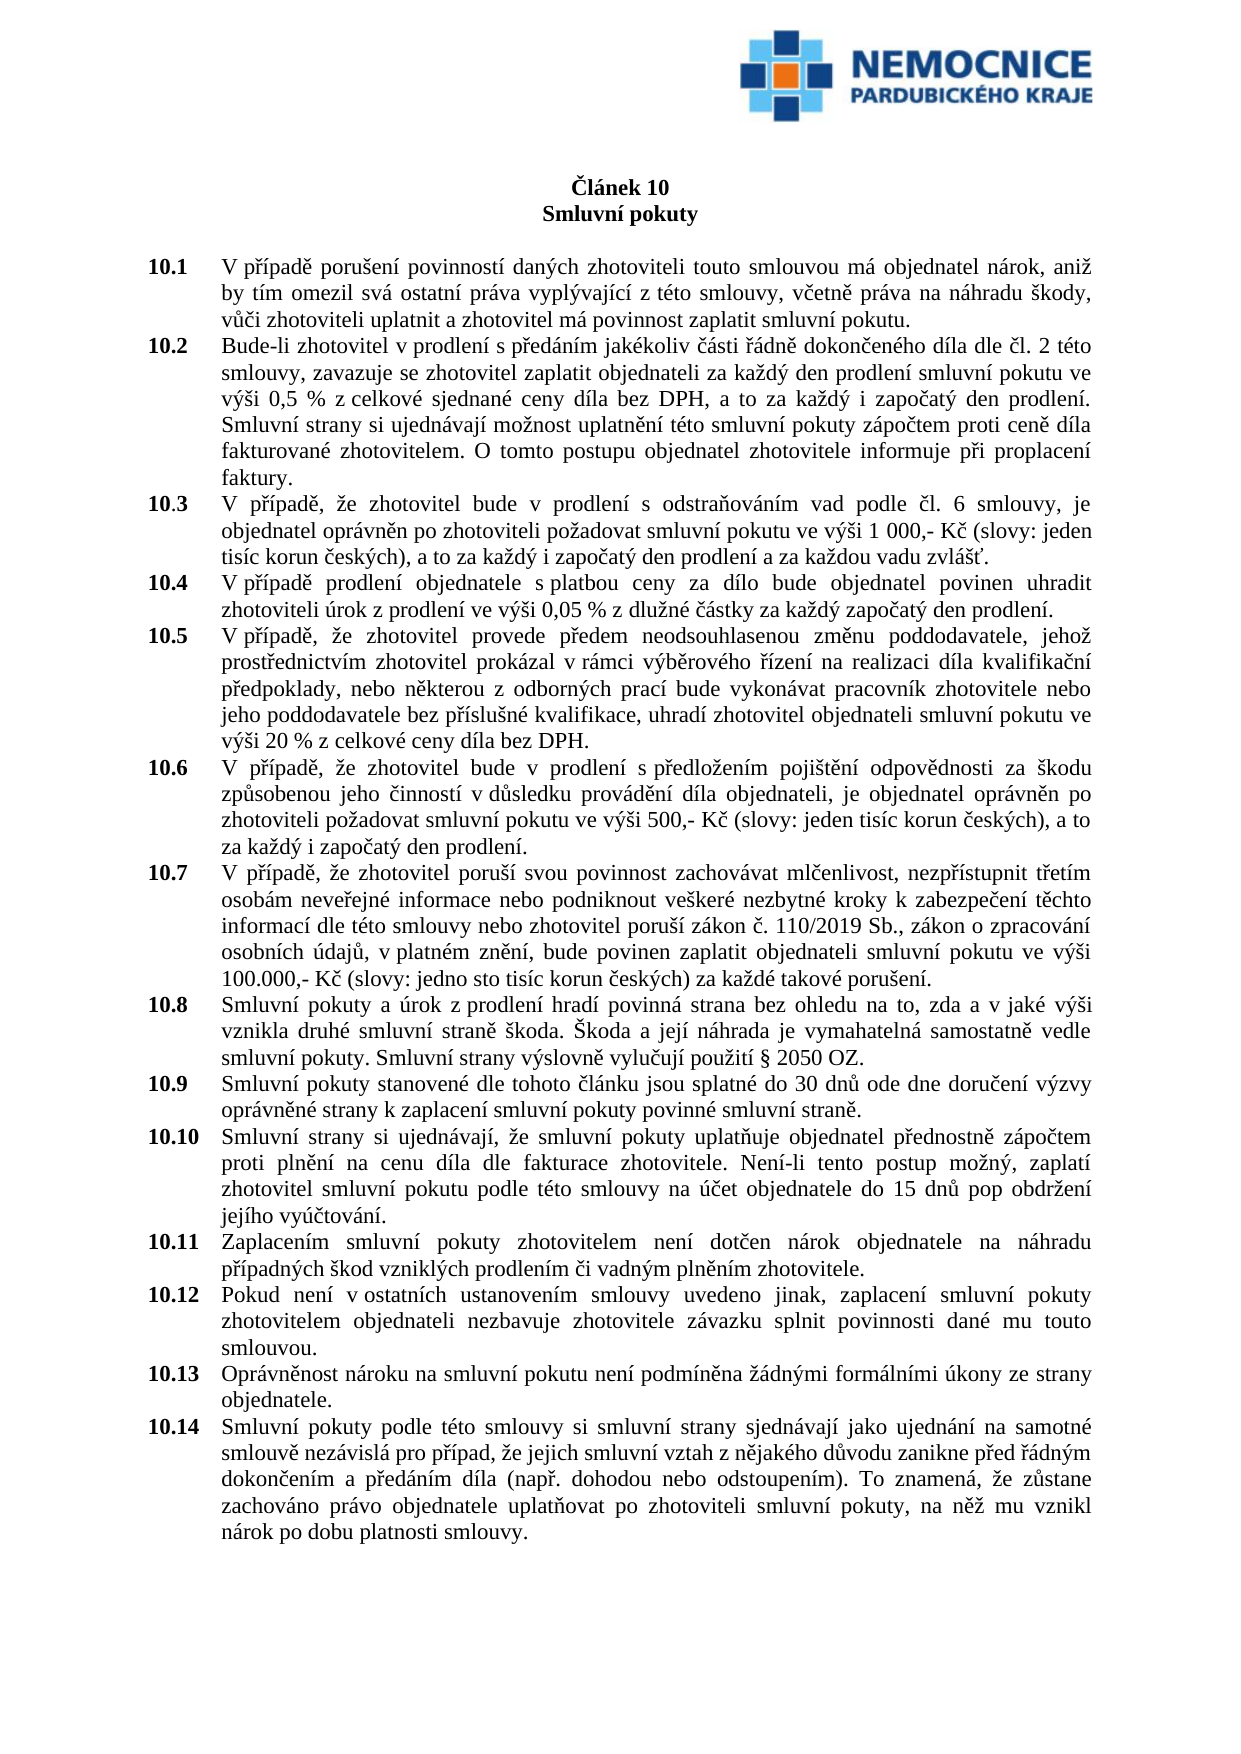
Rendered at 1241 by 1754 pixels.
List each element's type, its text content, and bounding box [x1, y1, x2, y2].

text Článek 10 [148, 174, 1092, 200]
text 10.1 V případě porušení povinností daných zhotoviteli touto smlouvou má objednatel nárok, aniž by tím omezil svá ostatní práva vyplývající z této smlouvy, včetně práva na náhradu škody, vůči zhotoviteli uplatnit a zhotovitel má povinnost zaplatit smluvní pokutu. [148, 253, 1092, 332]
text 10.14 Smluvní pokuty podle této smlouvy si smluvní strany sjednávají jako ujednání na samotné smlouvě nezávislá pro případ, že jejich smluvní vztah z nějakého důvodu zanikne před řádným dokončením a předáním díla (např. dohodou nebo odstoupením). To znamená, že zůstane zachováno právo objednatele uplatňovat po zhotoviteli smluvní pokuty, na něž mu vznikl nárok po dobu platnosti smlouvy. [148, 1413, 1092, 1544]
text 10.8 Smluvní pokuty a úrok z prodlení hradí povinná strana bez ohledu na to, zda a v jaké výši vznikla druhé smluvní straně škoda. Škoda a její náhrada je vymahatelná samostatně vedle smluvní pokuty. Smluvní strany výslovně vylučují použití § 2050 OZ. [148, 991, 1092, 1070]
text 10.4 V případě prodlení objednatele s platbou ceny za dílo bude objednatel povinen uhradit zhotoviteli úrok z prodlení ve výši 0,05 % z dlužné částky za každý započatý den prodlení. [148, 569, 1092, 622]
text 10.6 V případě, že zhotovitel bude v prodlení s předložením pojištění odpovědnosti za škodu způsobenou jeho činností v důsledku provádění díla objednateli, je objednatel oprávněn po zhotoviteli požadovat smluvní pokutu ve výši 500,- Kč (slovy: jeden tisíc korun českých), a to za každý i započatý den prodlení. [148, 754, 1092, 859]
text 10.11 Zaplacením smluvní pokuty zhotovitelem není dotčen nárok objednatele na náhradu případných škod vzniklých prodlením či vadným plněním zhotovitele. [148, 1228, 1092, 1281]
text 10.5 V případě, že zhotovitel provede předem neodsouhlasenou změnu poddodavatele, jehož prostřednictvím zhotovitel prokázal v rámci výběrového řízení na realizaci díla kvalifikační předpoklady, nebo některou z odborných prací bude vykonávat pracovník zhotovitele nebo jeho poddodavatele bez příslušné kvalifikace, uhradí zhotovitel objednateli smluvní pokutu ve výši 20 % z celkové ceny díla bez DPH. [148, 622, 1092, 754]
text 10.9 Smluvní pokuty stanovené dle tohoto článku jsou splatné do 30 dnů ode dne doručení výzvy oprávněné strany k zaplacení smluvní pokuty povinné smluvní straně. [148, 1070, 1092, 1123]
text 10.10 Smluvní strany si ujednávají, že smluvní pokuty uplatňuje objednatel přednostně zápočtem proti plnění na cenu díla dle fakturace zhotovitele. Není-li tento postup možný, zaplatí zhotovitel smluvní pokutu podle této smlouvy na účet objednatele do 15 dnů pop obdržení jejího vyúčtování. [148, 1123, 1092, 1228]
text 10.12 Pokud není v ostatních ustanovením smlouvy uvedeno jinak, zaplacení smluvní pokuty zhotovitelem objednateli nezbavuje zhotovitele závazku splnit povinnosti dané mu touto smlouvou. [148, 1281, 1092, 1360]
text 10.13 Oprávněnost nároku na smluvní pokutu není podmíněna žádnými formálními úkony ze strany objednatele. [148, 1360, 1092, 1413]
text Smluvní pokuty [148, 200, 1092, 227]
text 10.7 V případě, že zhotovitel poruší svou povinnost zachovávat mlčenlivost, nezpřístupnit třetím osobám neveřejné informace nebo podniknout veškeré nezbytné kroky k zabezpečení těchto informací dle této smlouvy nebo zhotovitel poruší zákon č. 110/2019 Sb., zákon o zpracování osobních údajů, v platném znění, bude povinen zaplatit objednateli smluvní pokutu ve výši 100.000,- Kč (slovy: jedno sto tisíc korun českých) za každé takové porušení. [148, 859, 1092, 991]
picture [739, 29, 1093, 123]
text 10.2 Bude-li zhotovitel v prodlení s předáním jakékoliv části řádně dokončeného díla dle čl. 2 této smlouvy, zavazuje se zhotovitel zaplatit objednateli za každý den prodlení smluvní pokutu ve výši 0,5 % z celkové sjednané ceny díla bez DPH, a to za každý i započatý den prodlení. Smluvní strany si ujednávají možnost uplatnění této smluvní pokuty zápočtem proti ceně díla fakturované zhotovitelem. O tomto postupu objednatel zhotovitele informuje při proplacení faktury. [148, 332, 1092, 490]
text 10.3 V případě, že zhotovitel bude v prodlení s odstraňováním vad podle čl. 6 smlouvy, je objednatel oprávněn po zhotoviteli požadovat smluvní pokutu ve výši 1 000,- Kč (slovy: jeden tisíc korun českých), a to za každý i započatý den prodlení a za každou vadu zvlášť. [148, 490, 1092, 569]
